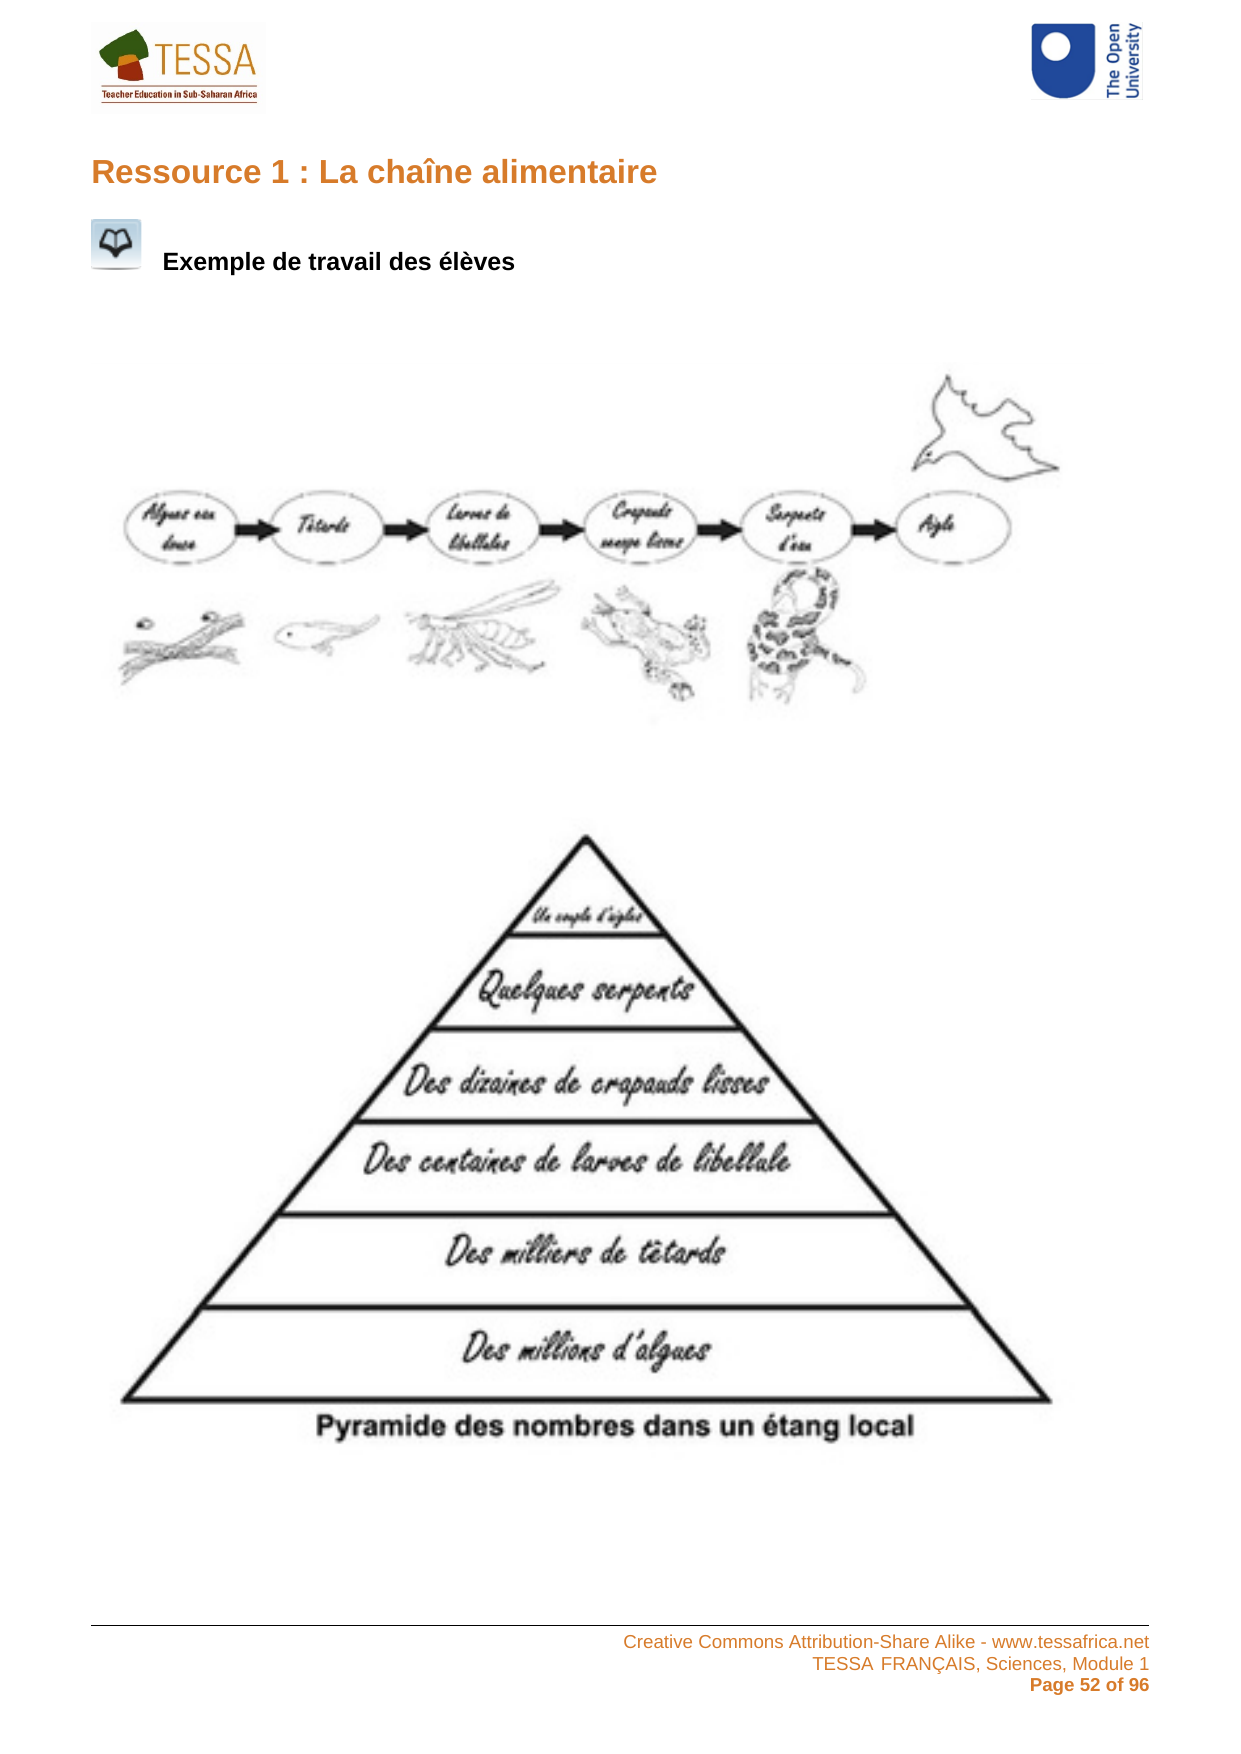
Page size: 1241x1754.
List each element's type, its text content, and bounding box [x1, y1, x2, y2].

picture [91, 362, 1104, 731]
text Exemple de travail des élèves [91, 219, 1149, 275]
picture [91, 817, 1095, 1465]
picture [1031, 22, 1144, 101]
picture [91, 219, 142, 270]
picture [91, 22, 266, 114]
subtitle Ressource 1 : La chaîne alimentaire [91, 152, 1149, 190]
